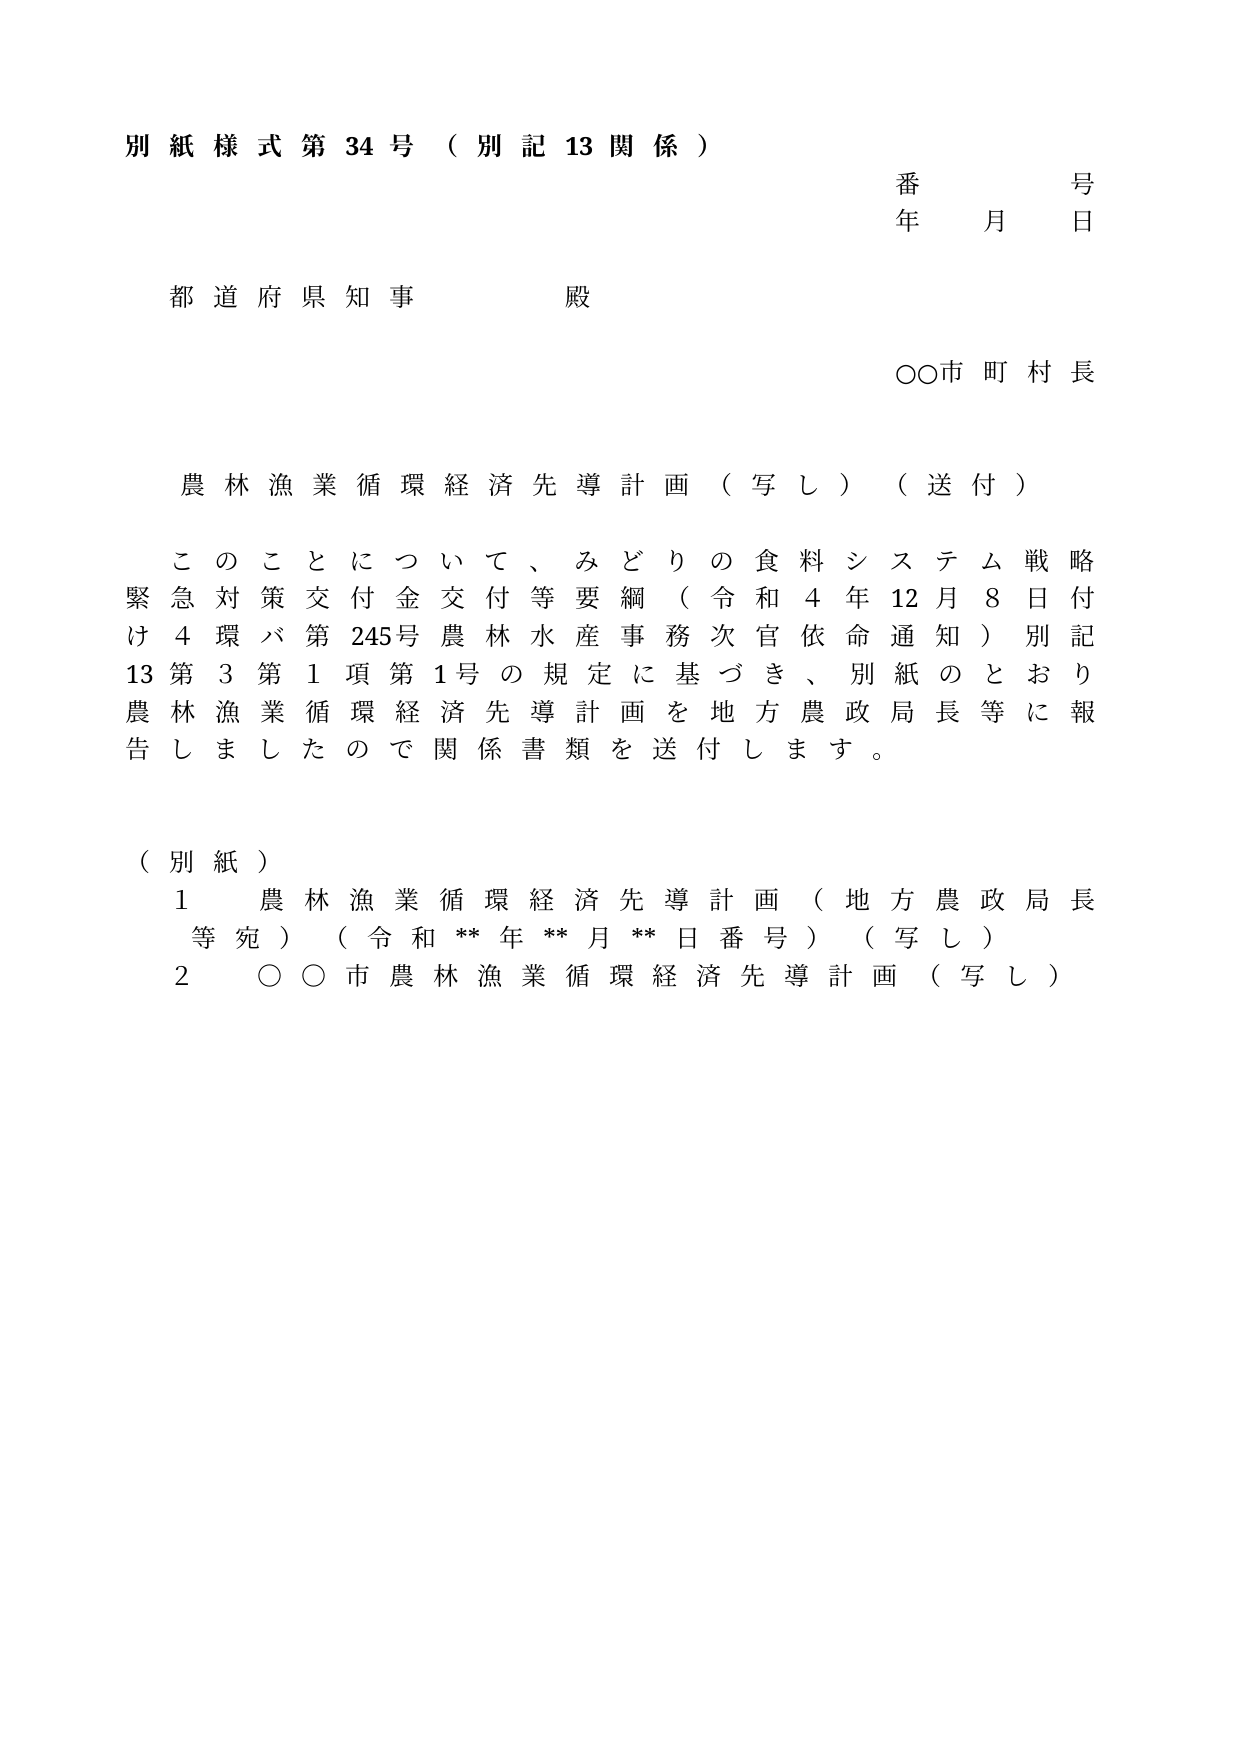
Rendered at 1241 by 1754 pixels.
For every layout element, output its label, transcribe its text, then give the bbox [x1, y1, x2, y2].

text ○○市町村長 [126, 352, 1114, 390]
text ２ 〇〇市農林漁業循環経済先導計画（写し） [126, 955, 1114, 993]
text （別紙） [126, 842, 1114, 880]
text 別紙様式第34号（別記13関係） [126, 126, 1114, 163]
text 都道府県知事 殿 [148, 277, 1114, 314]
text このことについて、みどりの食料システム戦略緊急対策交付金交付等要綱（令和４年12月８日付け４環バ第245号農林水産事務次官依命通知）別記13第３第１項第1号の規定に基づき、別紙のとおり農林漁業循環経済先導計画を地方農政局長等に報告しましたので関係書類を送付します。 [126, 541, 1114, 767]
text １ 農林漁業循環経済先導計画（地方農政局長等宛）（令和**年**月**日番号）（写し） [151, 880, 1114, 955]
text 年 月 日 [126, 201, 1114, 239]
text 番 号 [126, 163, 1114, 201]
text 農林漁業循環経済先導計画（写し）（送付） [126, 465, 1114, 503]
